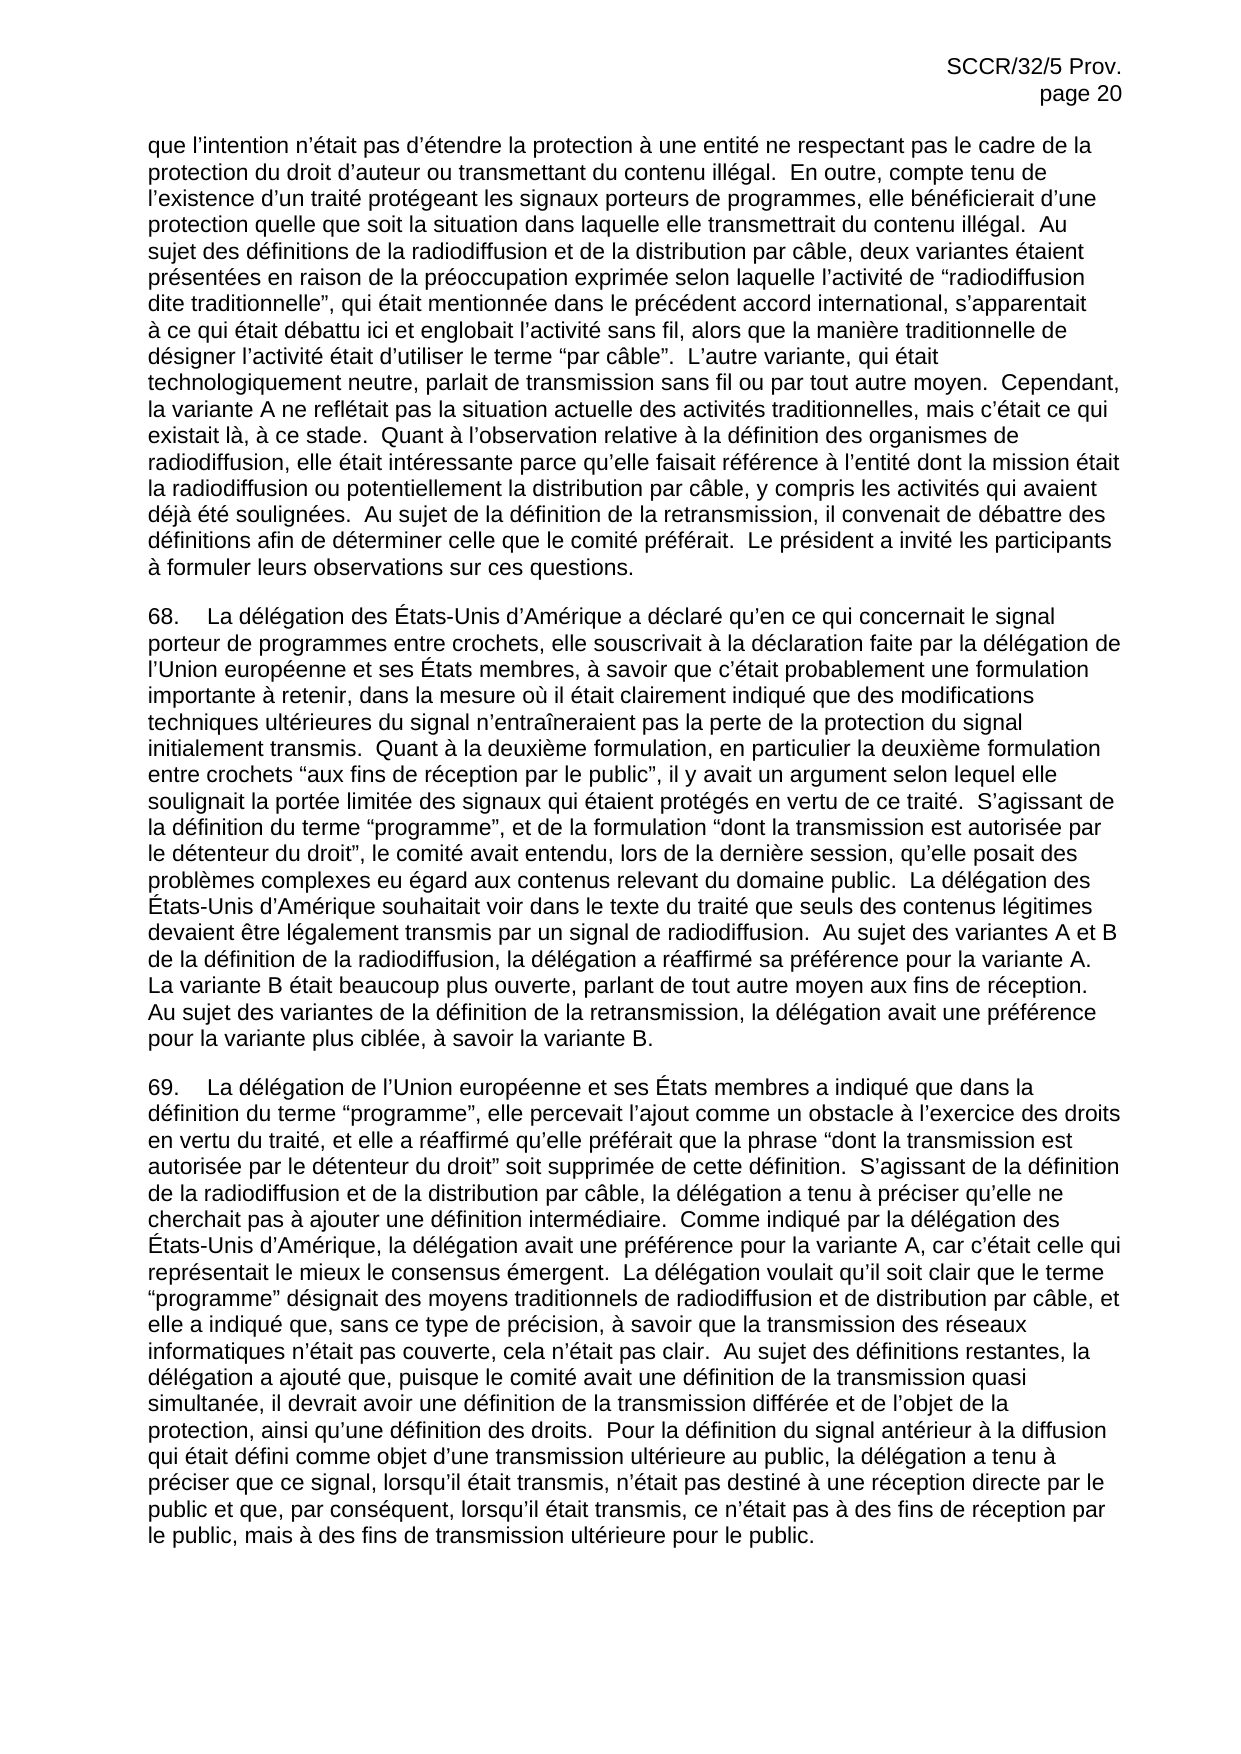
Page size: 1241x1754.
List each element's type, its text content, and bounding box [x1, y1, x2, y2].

text La délégation de l’Union européenne et ses États membres a indiqué que dans la définition du terme “programme”, elle percevait l’ajout comme un obstacle à l’exercice des droits en vertu du traité, et elle a réaffirmé qu’elle préférait que la phrase “dont la transmission est autorisée par le détenteur du droit” soit supprimée de cette définition. S’agissant de la définition de la radiodiffusion et de la distribution par câble, la délégation a tenu à préciser qu’elle ne cherchait pas à ajouter une définition intermédiaire. Comme indiqué par la délégation des États-Unis d’Amérique, la délégation avait une préférence pour la variante A, car c’était celle qui représentait le mieux le consensus émergent. La délégation voulait qu’il soit clair que le terme “programme” désignait des moyens traditionnels de radiodiffusion et de distribution par câble, et elle a indiqué que, sans ce type de précision, à savoir que la transmission des réseaux informatiques n’était pas couverte, cela n’était pas clair. Au sujet des définitions restantes, la délégation a ajouté que, puisque le comité avait une définition de la transmission quasi simultanée, il devrait avoir une définition de la transmission différée et de l’objet de la protection, ainsi qu’une définition des droits. Pour la définition du signal antérieur à la diffusion qui était défini comme objet d’une transmission ultérieure au public, la délégation a tenu à préciser que ce signal, lorsqu’il était transmis, n’était pas destiné à une réception directe par le public et que, par conséquent, lorsqu’il était transmis, ce n’était pas à des fins de réception par le public, mais à des fins de transmission ultérieure pour le public. [148, 1074, 1122, 1548]
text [148, 132, 1122, 580]
text La délégation des États-Unis d’Amérique a déclaré qu’en ce qui concernait le signal porteur de programmes entre crochets, elle souscrivait à la déclaration faite par la délégation de l’Union européenne et ses États membres, à savoir que c’était probablement une formulation importante à retenir, dans la mesure où il était clairement indiqué que des modifications techniques ultérieures du signal n’entraîneraient pas la perte de la protection du signal initialement transmis. Quant à la deuxième formulation, en particulier la deuxième formulation entre crochets “aux fins de réception par le public”, il y avait un argument selon lequel elle soulignait la portée limitée des signaux qui étaient protégés en vertu de ce traité. S’agissant de la définition du terme “programme”, et de la formulation “dont la transmission est autorisée par le détenteur du droit”, le comité avait entendu, lors de la dernière session, qu’elle posait des problèmes complexes eu égard aux contenus relevant du domaine public. La délégation des États-Unis d’Amérique souhaitait voir dans le texte du traité que seuls des contenus légitimes devaient être légalement transmis par un signal de radiodiffusion. Au sujet des variantes A et B de la définition de la radiodiffusion, la délégation a réaffirmé sa préférence pour la variante A. La variante B était beaucoup plus ouverte, parlant de tout autre moyen aux fins de réception. Au sujet des variantes de la définition de la retransmission, la délégation avait une préférence pour la variante plus ciblée, à savoir la variante B. [148, 603, 1122, 1051]
